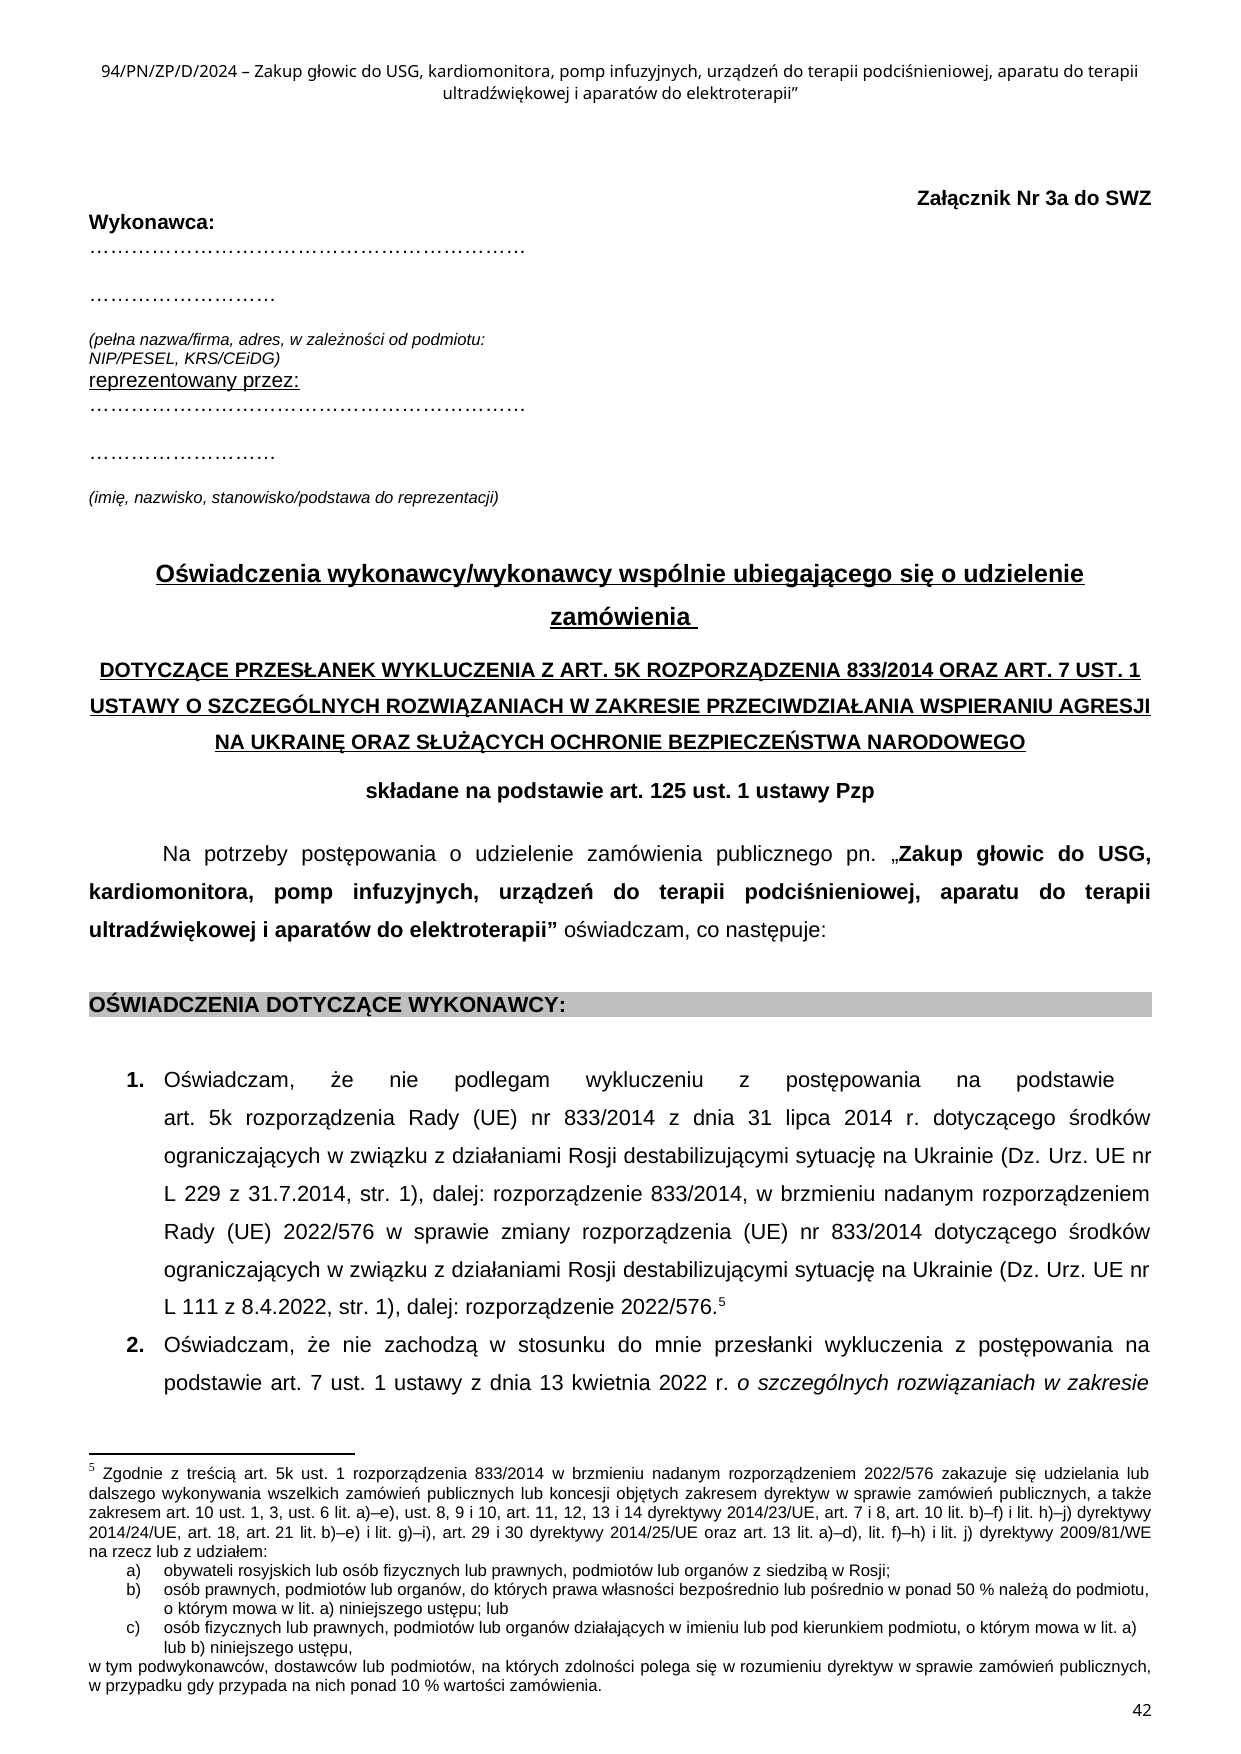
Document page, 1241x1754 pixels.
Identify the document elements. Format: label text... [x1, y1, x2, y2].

text Oświadczenia wykonawcy/wykonawcy wspólnie ubiegającego się o udzielenie zamówienia [89, 559, 1152, 631]
text Na potrzeby postępowania o udzielenie zamówienia publicznego pn. „Zakup głowic do USG, kardiomonitora, pomp infuzyjnych, urządzeń do terapii podciśnieniowej, aparatu do terapii ultradźwiękowej i aparatów do elektroterapii” oświadczam, co następuje: [89, 841, 1152, 942]
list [126, 1332, 1152, 1395]
text (pełna nazwa/firma, adres, w zależności od podmiotu: NIP/PESEL, KRS/CEiDG) [89, 329, 531, 368]
text Załącznik Nr 3a do SWZ [89, 186, 1152, 209]
text OŚWIADCZENIA DOTYCZĄCE WYKONAWCY: [89, 992, 1152, 1017]
text ……………………………………………………………………………… [89, 233, 531, 305]
text (imię, nazwisko, stanowisko/podstawa do reprezentacji) [89, 487, 531, 507]
text ……………………………………………………………………………… [89, 392, 531, 463]
text DOTYCZĄCE PRZESŁANEK WYKLUCZENIA Z ART. 5K ROZPORZĄDZENIA 833/2014 ORAZ ART. 7 UST. 1 USTAWY o szczególnych rozwiązaniach w zakresie przeciwdziałania wspieraniu agresji na Ukrainę oraz służących ochronie bezpieczeństwa narodowego [89, 658, 1152, 754]
list Oświadczam, że nie podlegam wykluczeniu z postępowania na podstawie art. 5k rozporządzenia Rady (UE) nr 833/2014 z dnia 31 lipca 2014 r. dotyczącego środków ograniczających w związku z działaniami Rosji destabilizującymi sytuację na Ukrainie (Dz. Urz. UE nr L 229 z 31.7.2014, str. 1), dalej: rozporządzenie 833/2014, w brzmieniu nadanym rozporządzeniem Rady (UE) 2022/576 w sprawie zmiany rozporządzenia (UE) nr 833/2014 dotyczącego środków ograniczających w związku z działaniami Rosji destabilizującymi sytuację na Ukrainie (Dz. Urz. UE nr L 111 z 8.4.2022, str. 1), dalej: rozporządzenie 2022/576. [126, 1067, 1152, 1319]
text Wykonawca: [89, 209, 1152, 233]
text reprezentowany przez: [89, 368, 1152, 392]
text składane na podstawie art. 125 ust. 1 ustawy Pzp [89, 778, 1152, 803]
